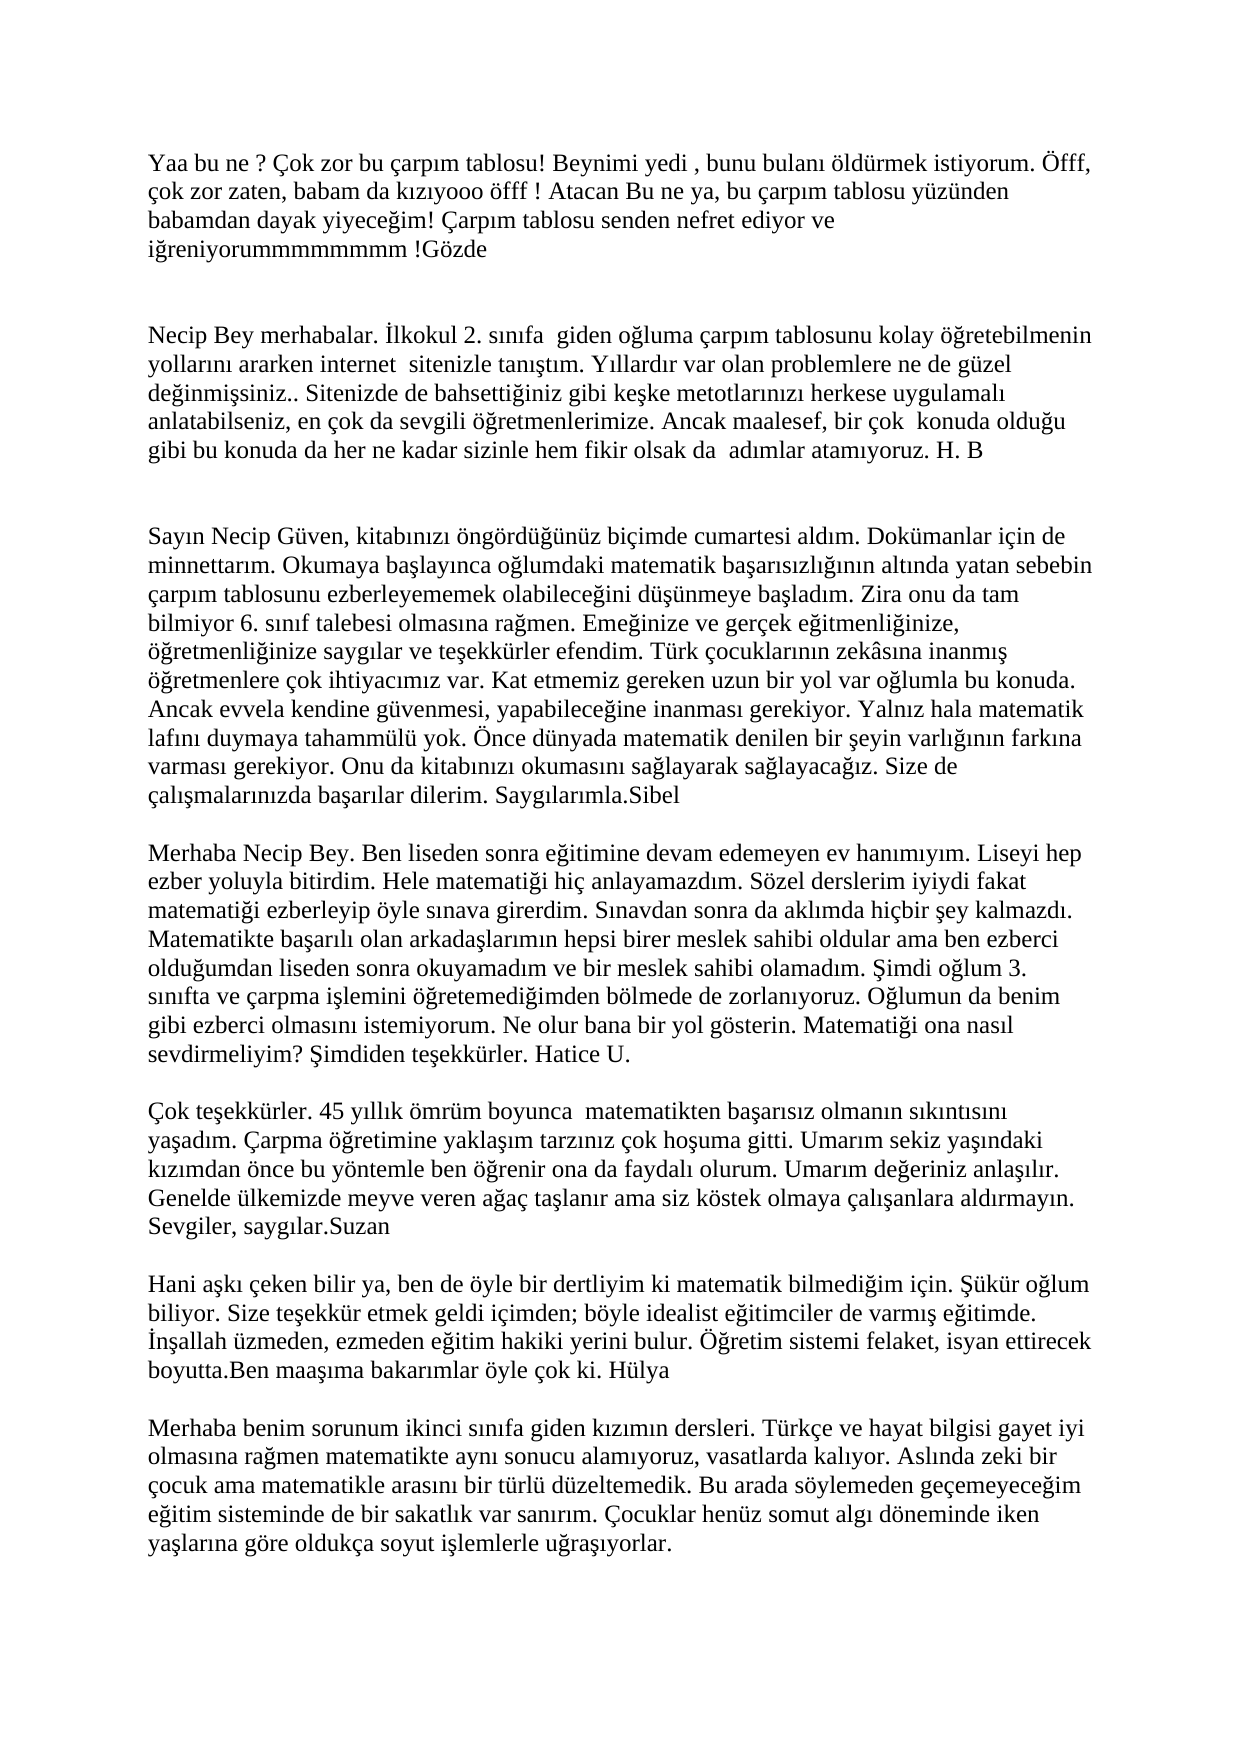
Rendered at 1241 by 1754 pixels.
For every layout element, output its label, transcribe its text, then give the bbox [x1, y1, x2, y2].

text Sayın Necip Güven, kitabınızı öngördüğünüz biçimde cumartesi aldım. Dokümanlar için de minnettarım. Okumaya başlayınca oğlumdaki matematik başarısızlığının altında yatan sebebin çarpım tablosunu ezberleyememek olabileceğini düşünmeye başladım. Zira onu da tam bilmiyor 6. sınıf talebesi olmasına rağmen. Emeğinize ve gerçek eğitmenliğinize, öğretmenliğinize saygılar ve teşekkürler efendim. Türk çocuklarının zekâsına inanmış öğretmenlere çok ihtiyacımız var. Kat etmemiz gereken uzun bir yol var oğlumla bu konuda. Ancak evvela kendine güvenmesi, yapabileceğine inanması gerekiyor. Yalnız hala matematik lafını duymaya tahammülü yok. Önce dünyada matematik denilen bir şeyin varlığının farkına varması gerekiyor. Onu da kitabınızı okumasını sağlayarak sağlayacağız. Size de çalışmalarınızda başarılar dilerim. Saygılarımla.Sibel [148, 521, 1093, 809]
text Necip Bey merhabalar. İlkokul 2. sınıfa giden oğluma çarpım tablosunu kolay öğretebilmenin yollarını ararken internet sitenizle tanıştım. Yıllardır var olan problemlere ne de güzel değinmişsiniz.. Sitenizde de bahsettiğiniz gibi keşke metotlarınızı herkese uygulamalı anlatabilseniz, en çok da sevgili öğretmenlerimize. Ancak maalesef, bir çok konuda olduğu gibi bu konuda da her ne kadar sizinle hem fikir olsak da adımlar atamıyoruz. H. B [148, 320, 1093, 464]
text Merhaba Necip Bey. Ben liseden sonra eğitimine devam edemeyen ev hanımıyım. Liseyi hep ezber yoluyla bitirdim. Hele matematiği hiç anlayamazdım. Sözel derslerim iyiydi fakat matematiği ezberleyip öyle sınava girerdim. Sınavdan sonra da aklımda hiçbir şey kalmazdı. Matematikte başarılı olan arkadaşlarımın hepsi birer meslek sahibi oldular ama ben ezberci olduğumdan liseden sonra okuyamadım ve bir meslek sahibi olamadım. Şimdi oğlum 3. sınıfta ve çarpma işlemini öğretemediğimden bölmede de zorlanıyoruz. Oğlumun da benim gibi ezberci olmasını istemiyorum. Ne olur bana bir yol gösterin. Matematiği ona nasıl sevdirmeliyim? Şimdiden teşekkürler. Hatice U. [148, 838, 1093, 1068]
text Çok teşekkürler. 45 yıllık ömrüm boyunca matematikten başarısız olmanın sıkıntısını yaşadım. Çarpma öğretimine yaklaşım tarzınız çok hoşuma gitti. Umarım sekiz yaşındaki kızımdan önce bu yöntemle ben öğrenir ona da faydalı olurum. Umarım değeriniz anlaşılır. Genelde ülkemizde meyve veren ağaç taşlanır ama siz köstek olmaya çalışanlara aldırmayın. Sevgiler, saygılar.Suzan [148, 1096, 1093, 1240]
text Hani aşkı çeken bilir ya, ben de öyle bir dertliyim ki matematik bilmediğim için. Şükür oğlum biliyor. Size teşekkür etmek geldi içimden; böyle idealist eğitimciler de varmış eğitimde. İnşallah üzmeden, ezmeden eğitim hakiki yerini bulur. Öğretim sistemi felaket, isyan ettirecek boyutta.Ben maaşıma bakarımlar öyle çok ki. Hülya [148, 1269, 1093, 1384]
text Yaa bu ne ? Çok zor bu çarpım tablosu! Beynimi yedi , bunu bulanı öldürmek istiyorum. Öfff, çok zor zaten, babam da kızıyooo öfff ! Atacan Bu ne ya, bu çarpım tablosu yüzünden babamdan dayak yiyeceğim! Çarpım tablosu senden nefret ediyor ve iğreniyorummmmmmmm !Gözde [148, 148, 1093, 263]
text Merhaba benim sorunum ikinci sınıfa giden kızımın dersleri. Türkçe ve hayat bilgisi gayet iyi olmasına rağmen matematikte aynı sonucu alamıyoruz, vasatlarda kalıyor. Aslında zeki bir çocuk ama matematikle arasını bir türlü düzeltemedik. Bu arada söylemeden geçemeyeceğim eğitim sisteminde de bir sakatlık var sanırım. Çocuklar henüz somut algı döneminde iken yaşlarına göre oldukça soyut işlemlerle uğraşıyorlar. [148, 1413, 1093, 1556]
